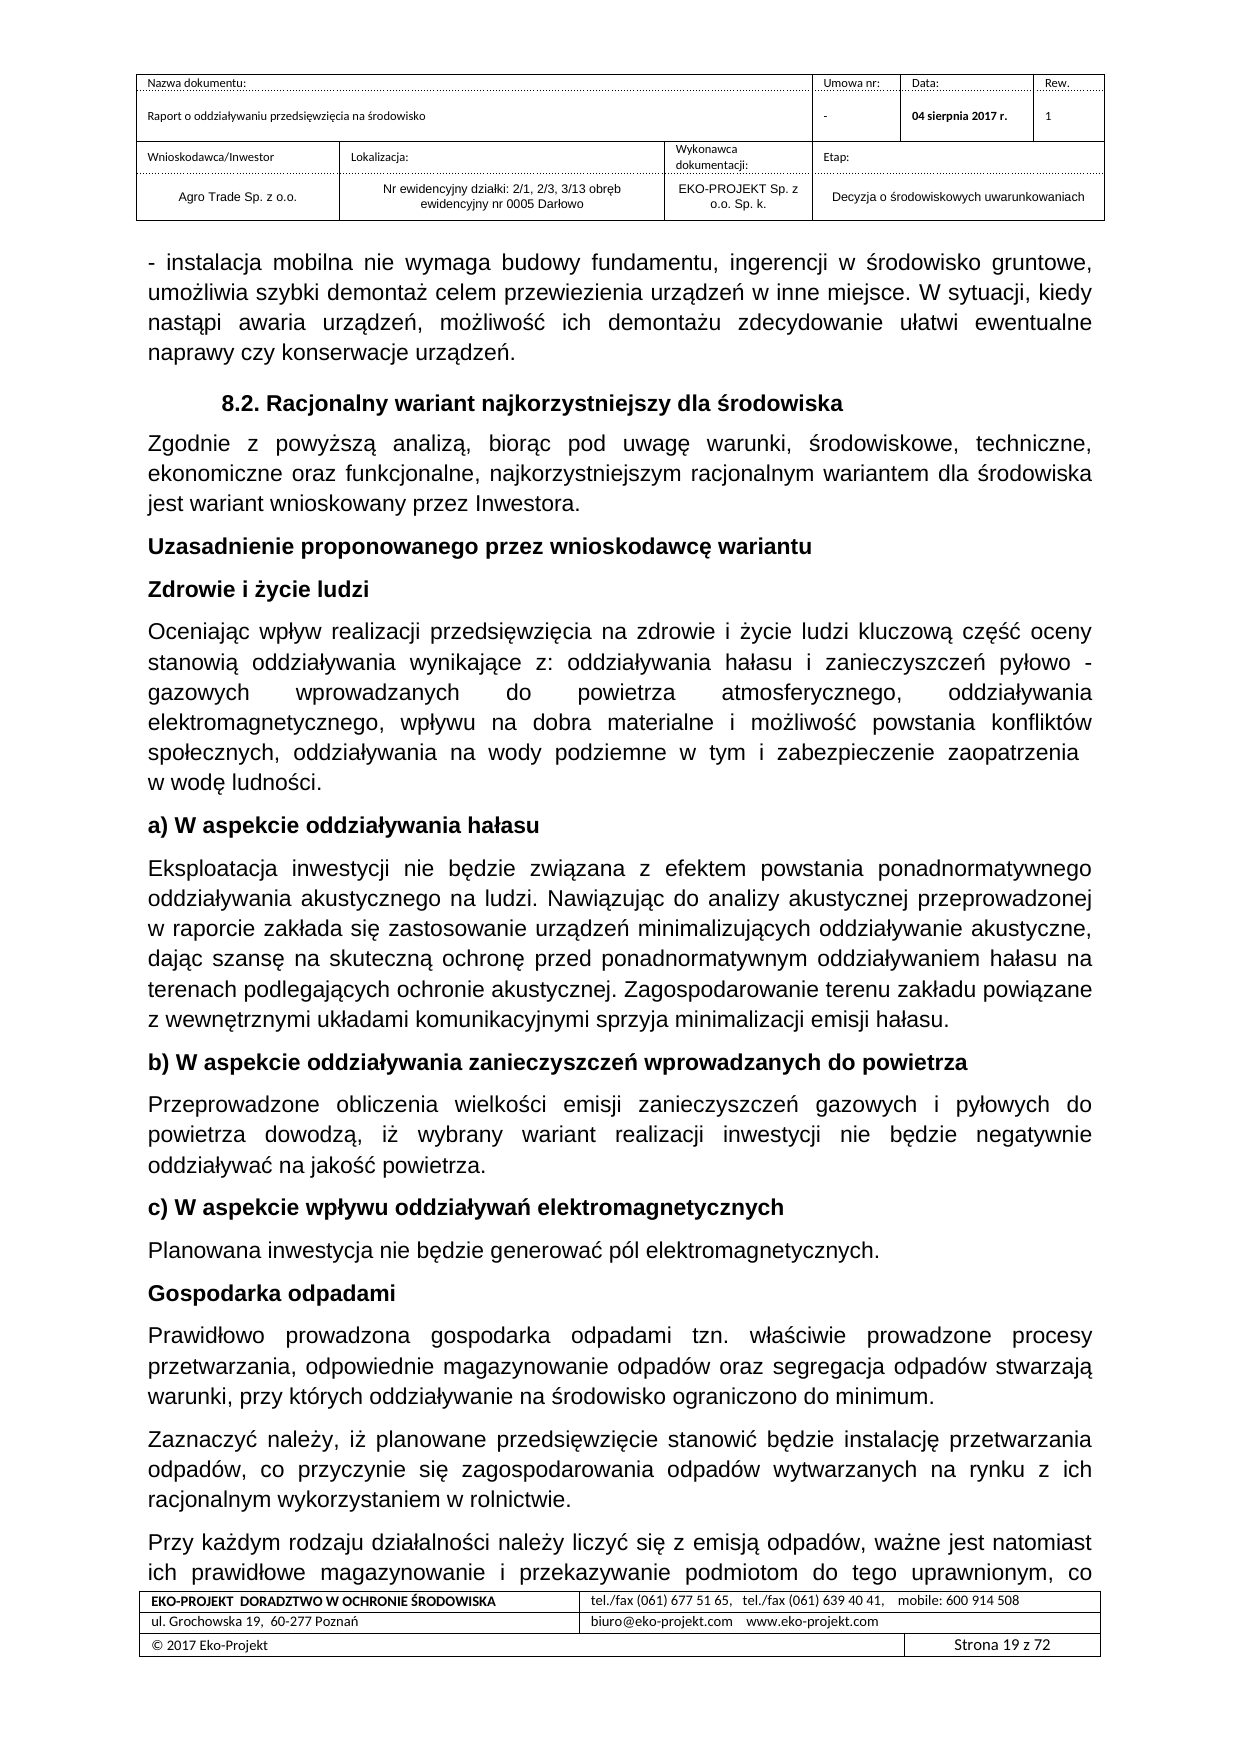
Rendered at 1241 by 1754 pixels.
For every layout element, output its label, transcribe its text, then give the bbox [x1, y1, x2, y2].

text Gospodarka odpadami [148, 1280, 1093, 1306]
text Oceniając wpływ realizacji przedsięwzięcia na zdrowie i życie ludzi kluczową część oceny stanowią oddziaływania wynikające z: oddziaływania hałasu i zanieczyszczeń pyłowo - gazowych wprowadzanych do powietrza atmosferycznego, oddziaływania elektromagnetycznego, wpływu na dobra materialne i możliwość powstania konfliktów społecznych, oddziaływania na wody podziemne w tym i zabezpieczenie zaopatrzenia w wodę ludności. [148, 618, 1093, 796]
text Planowana inwestycja nie będzie generować pól elektromagnetycznych. [148, 1237, 1093, 1263]
text Przeprowadzone obliczenia wielkości emisji zanieczyszczeń gazowych i pyłowych do powietrza dowodzą, iż wybrany wariant realizacji inwestycji nie będzie negatywnie oddziaływać na jakość powietrza. [148, 1091, 1093, 1178]
text Zgodnie z powyższą analizą, biorąc pod uwagę warunki, środowiskowe, techniczne, ekonomiczne oraz funkcjonalne, najkorzystniejszym racjonalnym wariantem dla środowiska jest wariant wnioskowany przez Inwestora. [148, 430, 1093, 517]
text b) W aspekcie oddziaływania zanieczyszczeń wprowadzanych do powietrza [148, 1048, 1093, 1075]
text Zdrowie i życie ludzi [148, 576, 1093, 602]
text Uzasadnienie proponowanego przez wnioskodawcę wariantu [148, 533, 1093, 559]
text Eksploatacja inwestycji nie będzie związana z efektem powstania ponadnormatywnego oddziaływania akustycznego na ludzi. Nawiązując do analizy akustycznej przeprowadzonej w raporcie zakłada się zastosowanie urządzeń minimalizujących oddziaływanie akustyczne, dając szansę na skuteczną ochronę przed ponadnormatywnym oddziaływaniem hałasu na terenach podlegających ochronie akustycznej. Zagospodarowanie terenu zakładu powiązane z wewnętrznymi układami komunikacyjnymi sprzyja minimalizacji emisji hałasu. [148, 855, 1093, 1032]
text Zaznaczyć należy, iż planowane przedsięwzięcie stanowić będzie instalację przetwarzania odpadów, co przyczynie się zagospodarowania odpadów wytwarzanych na rynku z ich racjonalnym wykorzystaniem w rolnictwie. [148, 1426, 1093, 1512]
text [148, 1529, 1093, 1585]
text - instalacja mobilna nie wymaga budowy fundamentu, ingerencji w środowisko gruntowe, umożliwia szybki demontaż celem przewiezienia urządzeń w inne miejsce. W sytuacji, kiedy nastąpi awaria urządzeń, możliwość ich demontażu zdecydowanie ułatwi ewentualne naprawy czy konserwacje urządzeń. [148, 249, 1093, 366]
subtitle 8.2. Racjonalny wariant najkorzystniejszy dla środowiska [221, 390, 1093, 417]
text Prawidłowo prowadzona gospodarka odpadami tzn. właściwie prowadzone procesy przetwarzania, odpowiednie magazynowanie odpadów oraz segregacja odpadów stwarzają warunki, przy których oddziaływanie na środowisko ograniczono do minimum. [148, 1322, 1093, 1409]
text c) W aspekcie wpływu oddziaływań elektromagnetycznych [148, 1194, 1093, 1221]
text a) W aspekcie oddziaływania hałasu [148, 812, 1093, 838]
